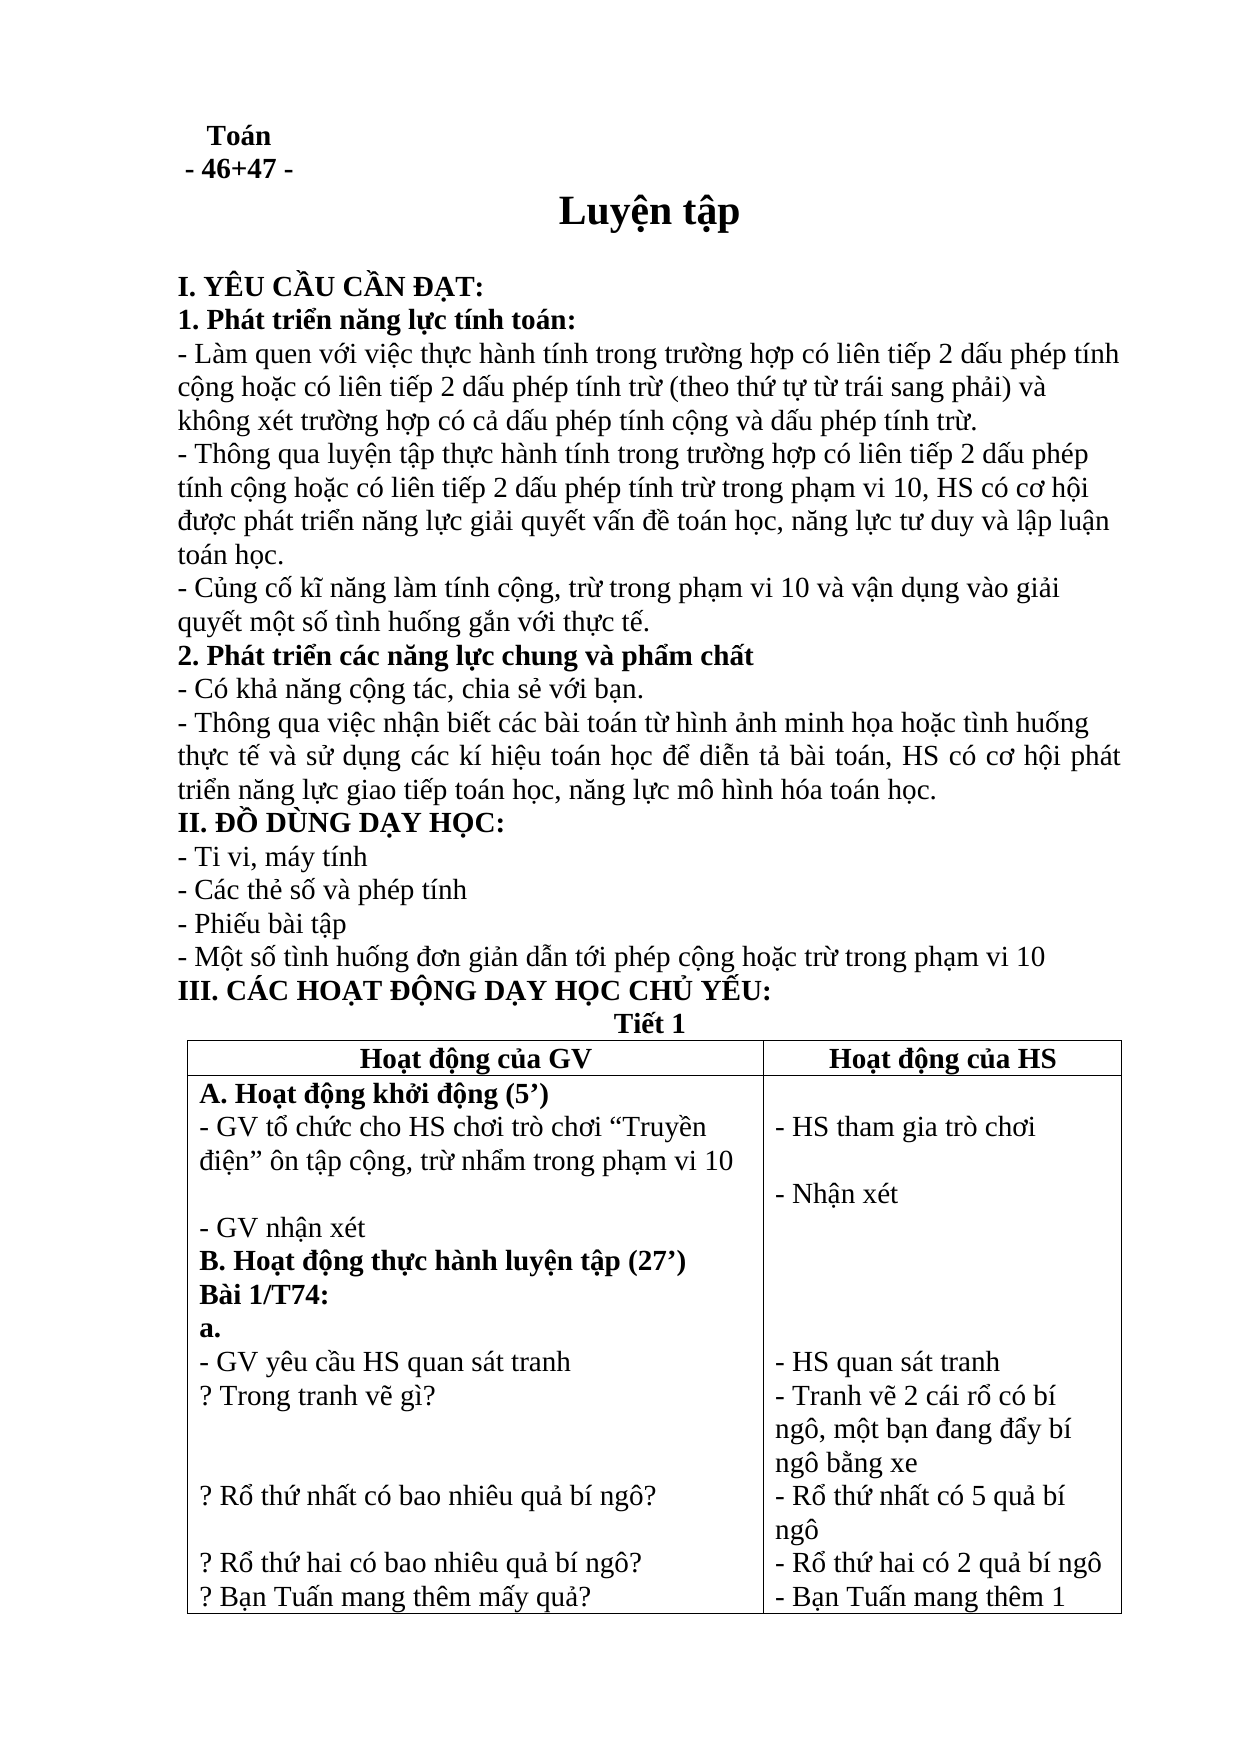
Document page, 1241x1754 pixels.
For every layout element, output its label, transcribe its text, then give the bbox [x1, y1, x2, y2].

text - Củng cố kĩ năng làm tính cộng, trừ trong phạm vi 10 và vận dụng vào giải quyết một số tình huống gắn với thực tế. [177, 571, 1122, 638]
text I. YÊU CẦU CẦN ĐẠT: [177, 269, 1122, 302]
text - Thông qua việc nhận biết các bài toán từ hình ảnh minh họa hoặc tình huống [177, 705, 1122, 738]
text 1. Phát triển năng lực tính toán: [177, 302, 1122, 336]
text Luyện tập [177, 185, 1122, 233]
text - Làm quen với việc thực hành tính trong trường hợp có liên tiếp 2 dấu phép tính cộng hoặc có liên tiếp 2 dấu phép tính trừ (theo thứ tự từ trái sang phải) và không xét trường hợp có cả dấu phép tính cộng và dấu phép tính trừ. [177, 336, 1122, 436]
text 2. Phát triển các năng lực chung và phẩm chất [177, 638, 1122, 671]
text thực tế và sử dụng các kí hiệu toán học để diễn tả bài toán, HS có cơ hội phát triển năng lực giao tiếp toán học, năng lực mô hình hóa toán học. [177, 738, 1122, 805]
text II. ĐỒ DÙNG DẠY HỌC: [177, 805, 1122, 839]
list - Các thẻ số và phép tính [177, 872, 1122, 906]
text - Thông qua luyện tập thực hành tính trong trường hợp có liên tiếp 2 dấu phép tính cộng hoặc có liên tiếp 2 dấu phép tính trừ trong phạm vi 10, HS có cơ hội được phát triển năng lực giải quyết vấn đề toán học, năng lực tư duy và lập luận toán học. [177, 436, 1122, 571]
text - 46+47 - [177, 152, 1122, 185]
text Toán [177, 118, 1122, 152]
list - Phiếu bài tập [177, 906, 1122, 939]
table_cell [764, 1076, 1121, 1612]
text - Ti vi, máy tính [177, 839, 1122, 872]
text Tiết 1 [177, 1007, 1122, 1040]
table_header Hoạt động của GV [188, 1041, 763, 1075]
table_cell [188, 1076, 763, 1612]
table_header Hoạt động của HS [764, 1041, 1121, 1075]
list - Một số tình huống đơn giản dẫn tới phép cộng hoặc trừ trong phạm vi 10 [177, 939, 1122, 973]
text III. CÁC HOẠT ĐỘNG DẠY HỌC CHỦ YẾU: [177, 973, 1122, 1007]
text - Có khả năng cộng tác, chia sẻ với bạn. [177, 671, 1122, 705]
